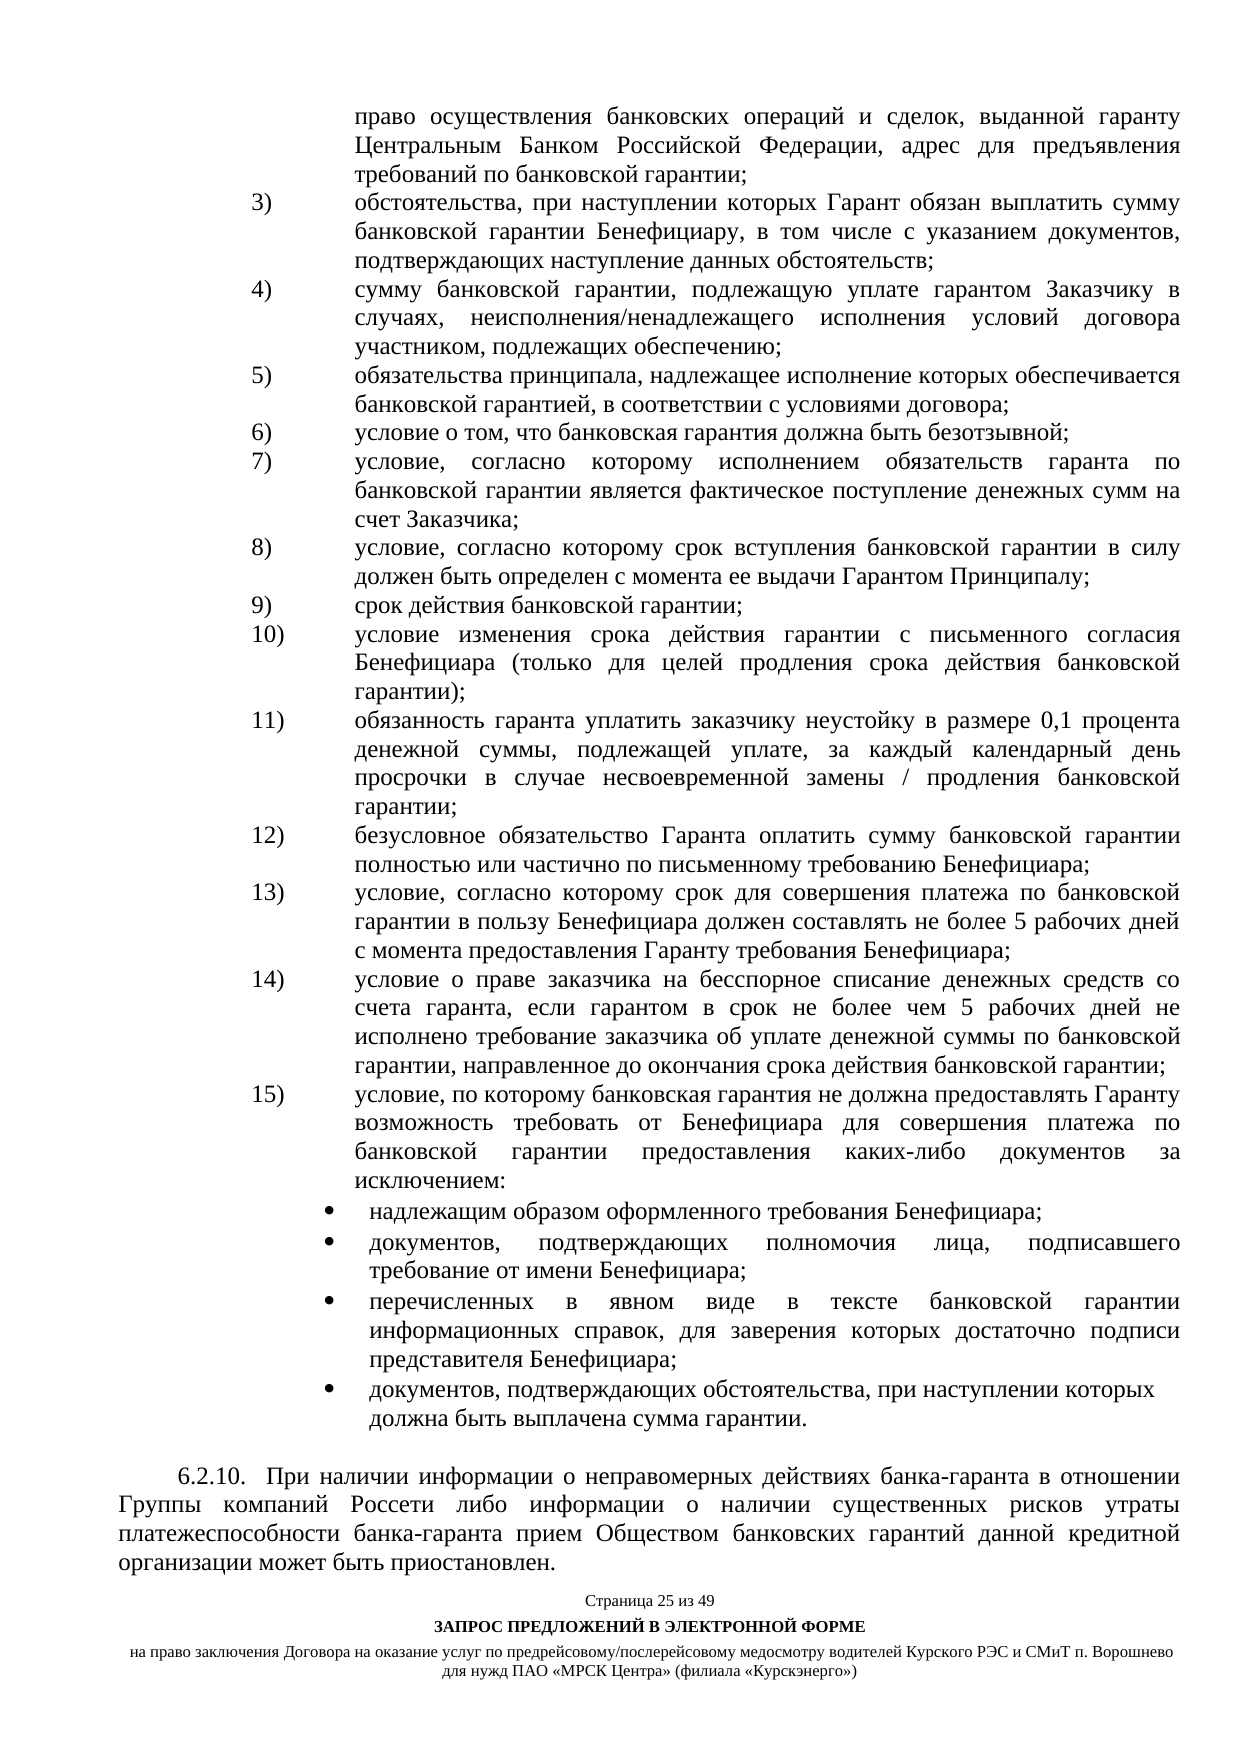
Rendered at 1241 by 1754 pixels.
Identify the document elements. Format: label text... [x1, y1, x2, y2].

subtitle При наличии информации о неправомерных действиях банка-гаранта в отношении Группы компаний Россети либо информации о наличии существенных рисков утраты платежеспособности банка-гаранта прием Обществом банковских гарантий данной кредитной организации может быть приостановлен. [118, 1461, 1181, 1576]
list перечисленных в явном виде в тексте банковской гарантии информационных справок, для заверения которых достаточно подписи представителя Бенефициара; [325, 1286, 1181, 1372]
list документов, подтверждающих полномочия лица, подписавшего требование от имени Бенефициара; [325, 1227, 1181, 1284]
list условие о праве заказчика на бесспорное списание денежных средств со счета гаранта, если гарантом в срок не более чем 5 рабочих дней не исполнено требование заказчика об уплате денежной суммы по банковской гарантии, направленное до окончания срока действия банковской гарантии; [251, 964, 1181, 1079]
list условие, по которому банковская гарантия не должна предоставлять Гаранту возможность требовать от Бенефициара для совершения платежа по банковской гарантии предоставления каких-либо документов за исключением: [251, 1079, 1181, 1194]
list условие, согласно которому срок для совершения платежа по банковской гарантии в пользу Бенефициара должен составлять не более 5 рабочих дней с момента предоставления Гаранту требования Бенефициара; [251, 877, 1181, 964]
list обязанность гаранта уплатить заказчику неустойку в размере 0,1 процента денежной суммы, подлежащей уплате, за каждый календарный день просрочки в случае несвоевременной замены / продления банковской гарантии; [251, 705, 1181, 820]
list условие о том, что банковская гарантия должна быть безотзывной; [251, 417, 1181, 446]
list условие, согласно которому срок вступления банковской гарантии в силу должен быть определен с момента ее выдачи Гарантом Принципалу; [251, 532, 1181, 590]
list условие, согласно которому исполнением обязательств гаранта по банковской гарантии является фактическое поступление денежных сумм на счет Заказчика; [251, 446, 1181, 532]
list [251, 101, 1181, 187]
list условие изменения срока действия гарантии с письменного согласия Бенефициара (только для целей продления срока действия банковской гарантии); [251, 619, 1181, 705]
list обстоятельства, при наступлении которых Гарант обязан выплатить сумму банковской гарантии Бенефициару, в том числе с указанием документов, подтверждающих наступление данных обстоятельств; [251, 187, 1181, 274]
list сумму банковской гарантии, подлежащую уплате гарантом Заказчику в случаях, неисполнения/ненадлежащего исполнения условий договора участником, подлежащих обеспечению; [251, 274, 1181, 360]
list срок действия банковской гарантии; [251, 590, 1181, 619]
list обязательства принципала, надлежащее исполнение которых обеспечивается банковской гарантией, в соответствии с условиями договора; [251, 360, 1181, 417]
list безусловное обязательство Гаранта оплатить сумму банковской гарантии полностью или частично по письменному требованию Бенефициара; [251, 820, 1181, 877]
list документов, подтверждающих обстоятельства, при наступлении которых должна быть выплачена сумма гарантии. [325, 1374, 1181, 1432]
list надлежащим образом оформленного требования Бенефициара; [325, 1196, 1181, 1224]
